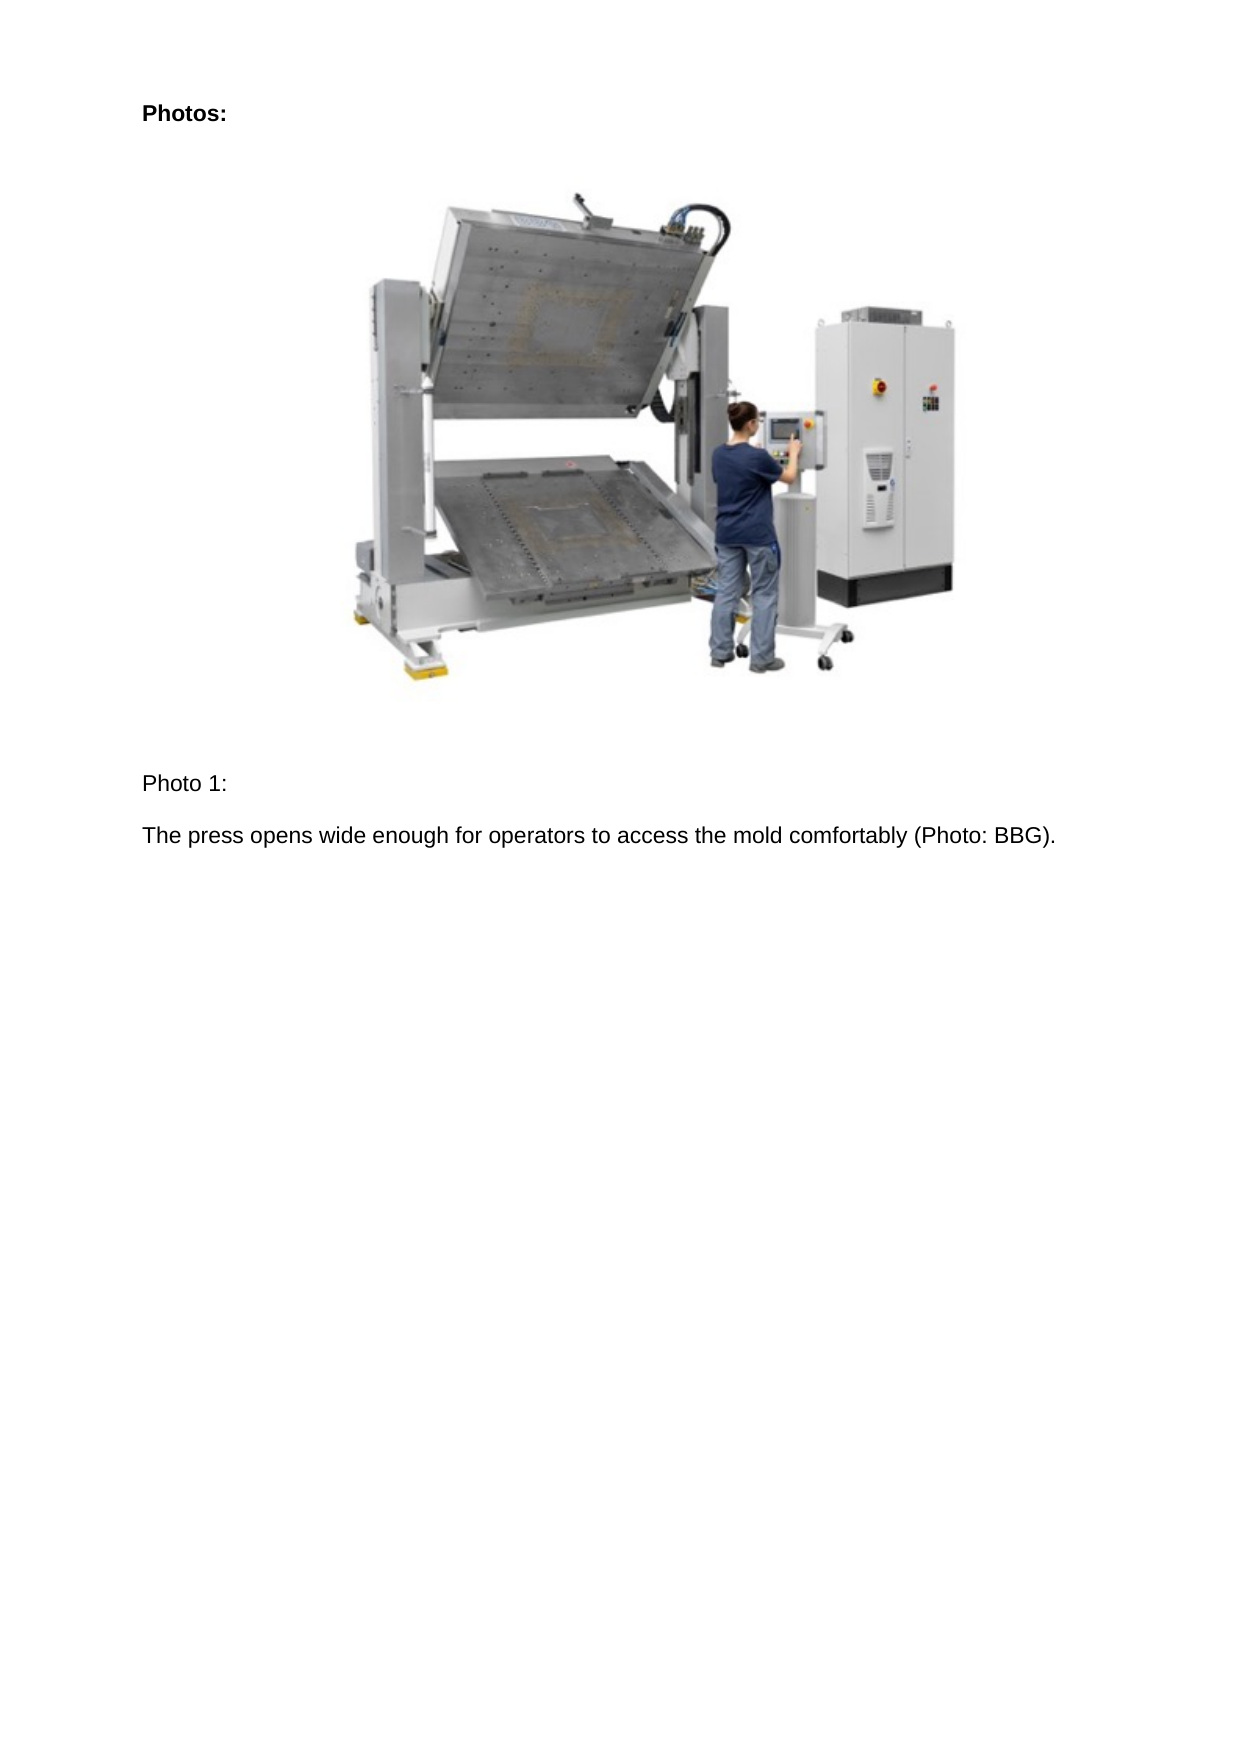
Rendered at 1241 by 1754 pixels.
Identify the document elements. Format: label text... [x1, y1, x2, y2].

text The press opens wide enough for operators to access the mold comfortably (Photo: BBG). [142, 822, 1110, 848]
text Photo 1: [142, 770, 1110, 796]
text Photos: [142, 100, 1110, 127]
picture [141, 152, 1028, 744]
